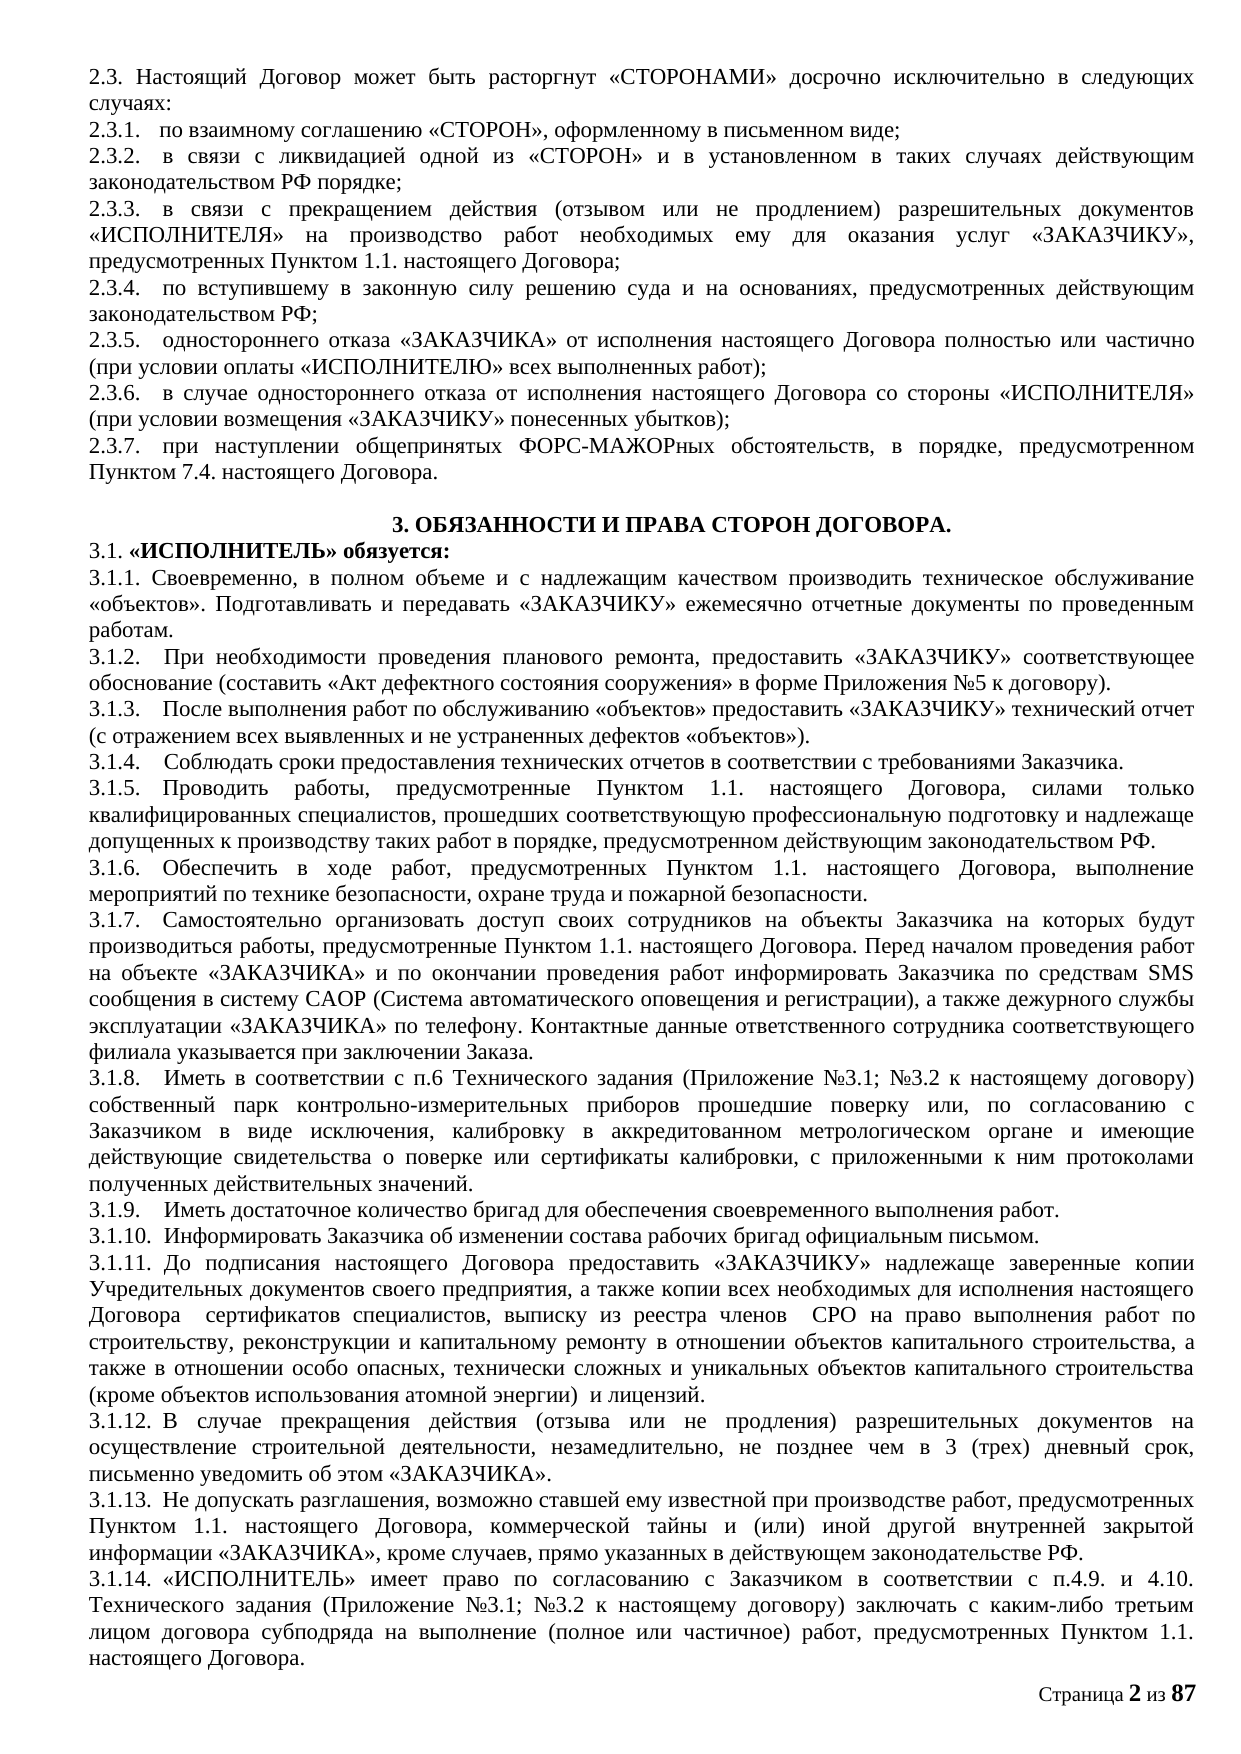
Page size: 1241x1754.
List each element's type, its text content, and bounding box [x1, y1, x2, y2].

list При необходимости проведения планового ремонта, предоставить «ЗАКАЗЧИКУ» соответствующее обоснование (составить «Акт дефектного состояния сооружения» в форме Приложения №5 к договору). [89, 643, 1196, 695]
list Соблюдать сроки предоставления технических отчетов в соответствии с требованиями Заказчика. [89, 748, 1196, 774]
list одностороннего отказа «ЗАКАЗЧИКА» от исполнения настоящего Договора полностью или частично (при условии оплаты «ИСПОЛНИТЕЛЮ» всех выполненных работ); [89, 326, 1196, 379]
text 3.1. «ИСПОЛНИТЕЛЬ» обязуется: [89, 537, 1196, 564]
list в связи с прекращением действия (отзывом или не продлением) разрешительных документов «ИСПОЛНИТЕЛЯ» на производство работ необходимых ему для оказания услуг «ЗАКАЗЧИКУ», предусмотренных Пунктом 1.1. настоящего Договора; [89, 195, 1196, 274]
text 2.3. Настоящий Договор может быть расторгнут «СТОРОНАМИ» досрочно исключительно в следующих случаях: [89, 63, 1196, 116]
list Самостоятельно организовать доступ своих сотрудников на объекты Заказчика на которых будут производиться работы, предусмотренные Пунктом 1.1. настоящего Договора. Перед началом проведения работ на объекте «ЗАКАЗЧИКА» и по окончании проведения работ информировать Заказчика по средствам SMS сообщения в систему САОР (Система автоматического оповещения и регистрации), а также дежурного службы эксплуатации «ЗАКАЗЧИКА» по телефону. Контактные данные ответственного сотрудника соответствующего филиала указывается при заключении Заказа. [89, 906, 1196, 1064]
text 3. ОБЯЗАННОСТИ И ПРАВА СТОРОН ДОГОВОРА. [89, 511, 1196, 537]
list по вступившему в законную силу решению суда и на основаниях, предусмотренных действующим законодательством РФ; [89, 274, 1196, 326]
list В случае прекращения действия (отзыва или не продления) разрешительных документов на осуществление строительной деятельности, незамедлительно, не позднее чем в 3 (трех) дневный срок, письменно уведомить об этом «ЗАКАЗЧИКА». [89, 1407, 1196, 1486]
list по взаимному соглашению «СТОРОН», оформленному в письменном виде; [89, 116, 1196, 142]
list в связи с ликвидацией одной из «СТОРОН» и в установленном в таких случаях действующим законодательством РФ порядке; [89, 142, 1196, 195]
list Иметь в соответствии с п.6 Технического задания (Приложение №3.1; №3.2 к настоящему договору) собственный парк контрольно-измерительных приборов прошедшие поверку или, по согласованию с Заказчиком в виде исключения, калибровку в аккредитованном метрологическом органе и имеющие действующие свидетельства о поверке или сертификаты калибровки, с приложенными к ним протоколами полученных действительных значений. [89, 1064, 1196, 1196]
text 3.1.1. Своевременно, в полном объеме и с надлежащим качеством производить техническое обслуживание «объектов». Подготавливать и передавать «ЗАКАЗЧИКУ» ежемесячно отчетные документы по проведенным работам. [89, 564, 1196, 643]
list Информировать Заказчика об изменении состава рабочих бригад официальным письмом. [89, 1222, 1196, 1249]
list при наступлении общепринятых ФОРС-МАЖОРных обстоятельств, в порядке, предусмотренном Пунктом 7.4. настоящего Договора. [89, 432, 1196, 484]
list Проводить работы, предусмотренные Пунктом 1.1. настоящего Договора, силами только квалифицированных специалистов, прошедших соответствующую профессиональную подготовку и надлежаще допущенных к производству таких работ в порядке, предусмотренном действующим законодательством РФ. [89, 774, 1196, 853]
list Не допускать разглашения, возможно ставшей ему известной при производстве работ, предусмотренных Пунктом 1.1. настоящего Договора, коммерческой тайны и (или) иной другой внутренней закрытой информации «ЗАКАЗЧИКА», кроме случаев, прямо указанных в действующем законодательстве РФ. [89, 1486, 1196, 1565]
list Иметь достаточное количество бригад для обеспечения своевременного выполнения работ. [89, 1196, 1196, 1222]
list До подписания настоящего Договора предоставить «ЗАКАЗЧИКУ» надлежаще заверенные копии Учредительных документов своего предприятия, а также копии всех необходимых для исполнения настоящего Договора сертификатов специалистов, выписку из реестра членов СРО на право выполнения работ по строительству, реконструкции и капитальному ремонту в отношении объектов капитального строительства, а также в отношении особо опасных, технически сложных и уникальных объектов капитального строительства (кроме объектов использования атомной энергии) и лицензий. [89, 1249, 1196, 1407]
list «ИСПОЛНИТЕЛЬ» имеет право по согласованию с Заказчиком в соответствии с п.4.9. и 4.10. Технического задания (Приложение №3.1; №3.2 к настоящему договору) заключать с каким-либо третьим лицом договора субподряда на выполнение (полное или частичное) работ, предусмотренных Пунктом 1.1. настоящего Договора. [89, 1565, 1196, 1671]
list в случае одностороннего отказа от исполнения настоящего Договора со стороны «ИСПОЛНИТЕЛЯ» (при условии возмещения «ЗАКАЗЧИКУ» понесенных убытков); [89, 379, 1196, 432]
list Обеспечить в ходе работ, предусмотренных Пунктом 1.1. настоящего Договора, выполнение мероприятий по технике безопасности, охране труда и пожарной безопасности. [89, 853, 1196, 906]
list После выполнения работ по обслуживанию «объектов» предоставить «ЗАКАЗЧИКУ» технический отчет (с отражением всех выявленных и не устраненных дефектов «объектов»). [89, 695, 1196, 748]
